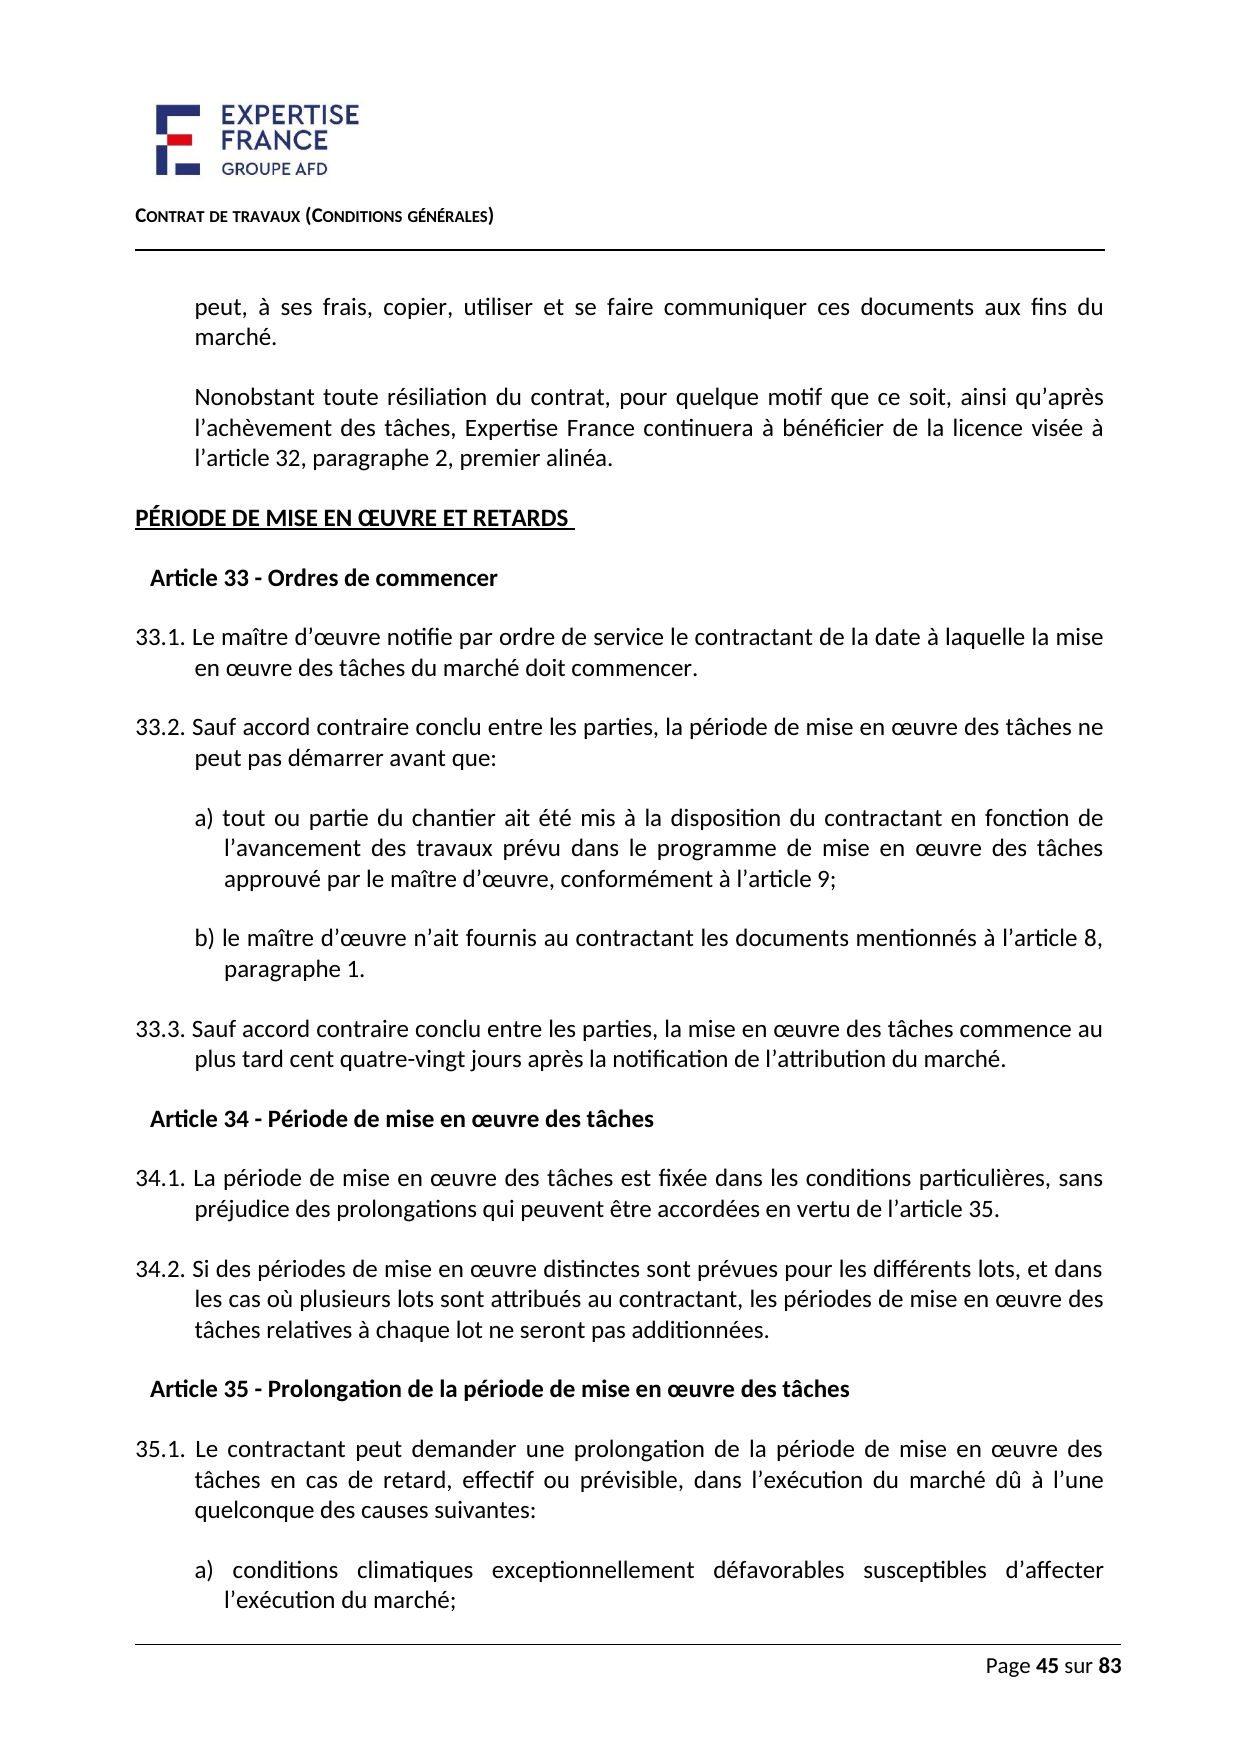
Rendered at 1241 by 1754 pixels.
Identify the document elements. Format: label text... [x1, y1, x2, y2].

text 33.2. Sauf accord contraire conclu entre les parties, la période de mise en œuvre des tâches ne peut pas démarrer avant que: [135, 712, 1105, 773]
subtitle Article 33 - Ordres de commencer [150, 562, 1105, 592]
text PÉRIODE DE MISE EN ŒUVRE ET RETARDS [135, 502, 1105, 532]
text 34.1. La période de mise en œuvre des tâches est fixée dans les conditions particulières, sans préjudice des prolongations qui peuvent être accordées en vertu de l’article 35. [135, 1163, 1105, 1224]
picture [135, 75, 383, 203]
text a) conditions climatiques exceptionnellement défavorables susceptibles d’affecter l’exécution du marché; [194, 1554, 1105, 1615]
text b) le maître d’œuvre n’ait fournis au contractant les documents mentionnés à l’article 8, paragraphe 1. [194, 922, 1105, 983]
text 33.1. Le maître d’œuvre notifie par ordre de service le contractant de la date à laquelle la mise en œuvre des tâches du marché doit commencer. [135, 621, 1105, 682]
text 34.2. Si des périodes de mise en œuvre distinctes sont prévues pour les différents lots, et dans les cas où plusieurs lots sont attribués au contractant, les périodes de mise en œuvre des tâches relatives à chaque lot ne seront pas additionnées. [135, 1253, 1105, 1344]
text 35.1. Le contractant peut demander une prolongation de la période de mise en œuvre des tâches en cas de retard, effectif ou prévisible, dans l’exécution du marché dû à l’une quelconque des causes suivantes: [135, 1433, 1105, 1525]
subtitle Article 34 - Période de mise en œuvre des tâches [150, 1103, 1105, 1133]
text Nonobstant toute résiliation du contrat, pour quelque motif que ce soit, ainsi qu’après l’achèvement des tâches, Expertise France continuera à bénéficier de la licence visée à l’article 32, paragraphe 2, premier alinéa. [194, 381, 1105, 473]
subtitle Article 35 - Prolongation de la période de mise en œuvre des tâches [150, 1373, 1105, 1404]
text a) tout ou partie du chantier ait été mis à la disposition du contractant en fonction de l’avancement des travaux prévu dans le programme de mise en œuvre des tâches approuvé par le maître d’œuvre, conformément à l’article 9; [194, 802, 1105, 893]
text 33.3. Sauf accord contraire conclu entre les parties, la mise en œuvre des tâches commence au plus tard cent quatre-vingt jours après la notification de l’attribution du marché. [135, 1013, 1105, 1074]
